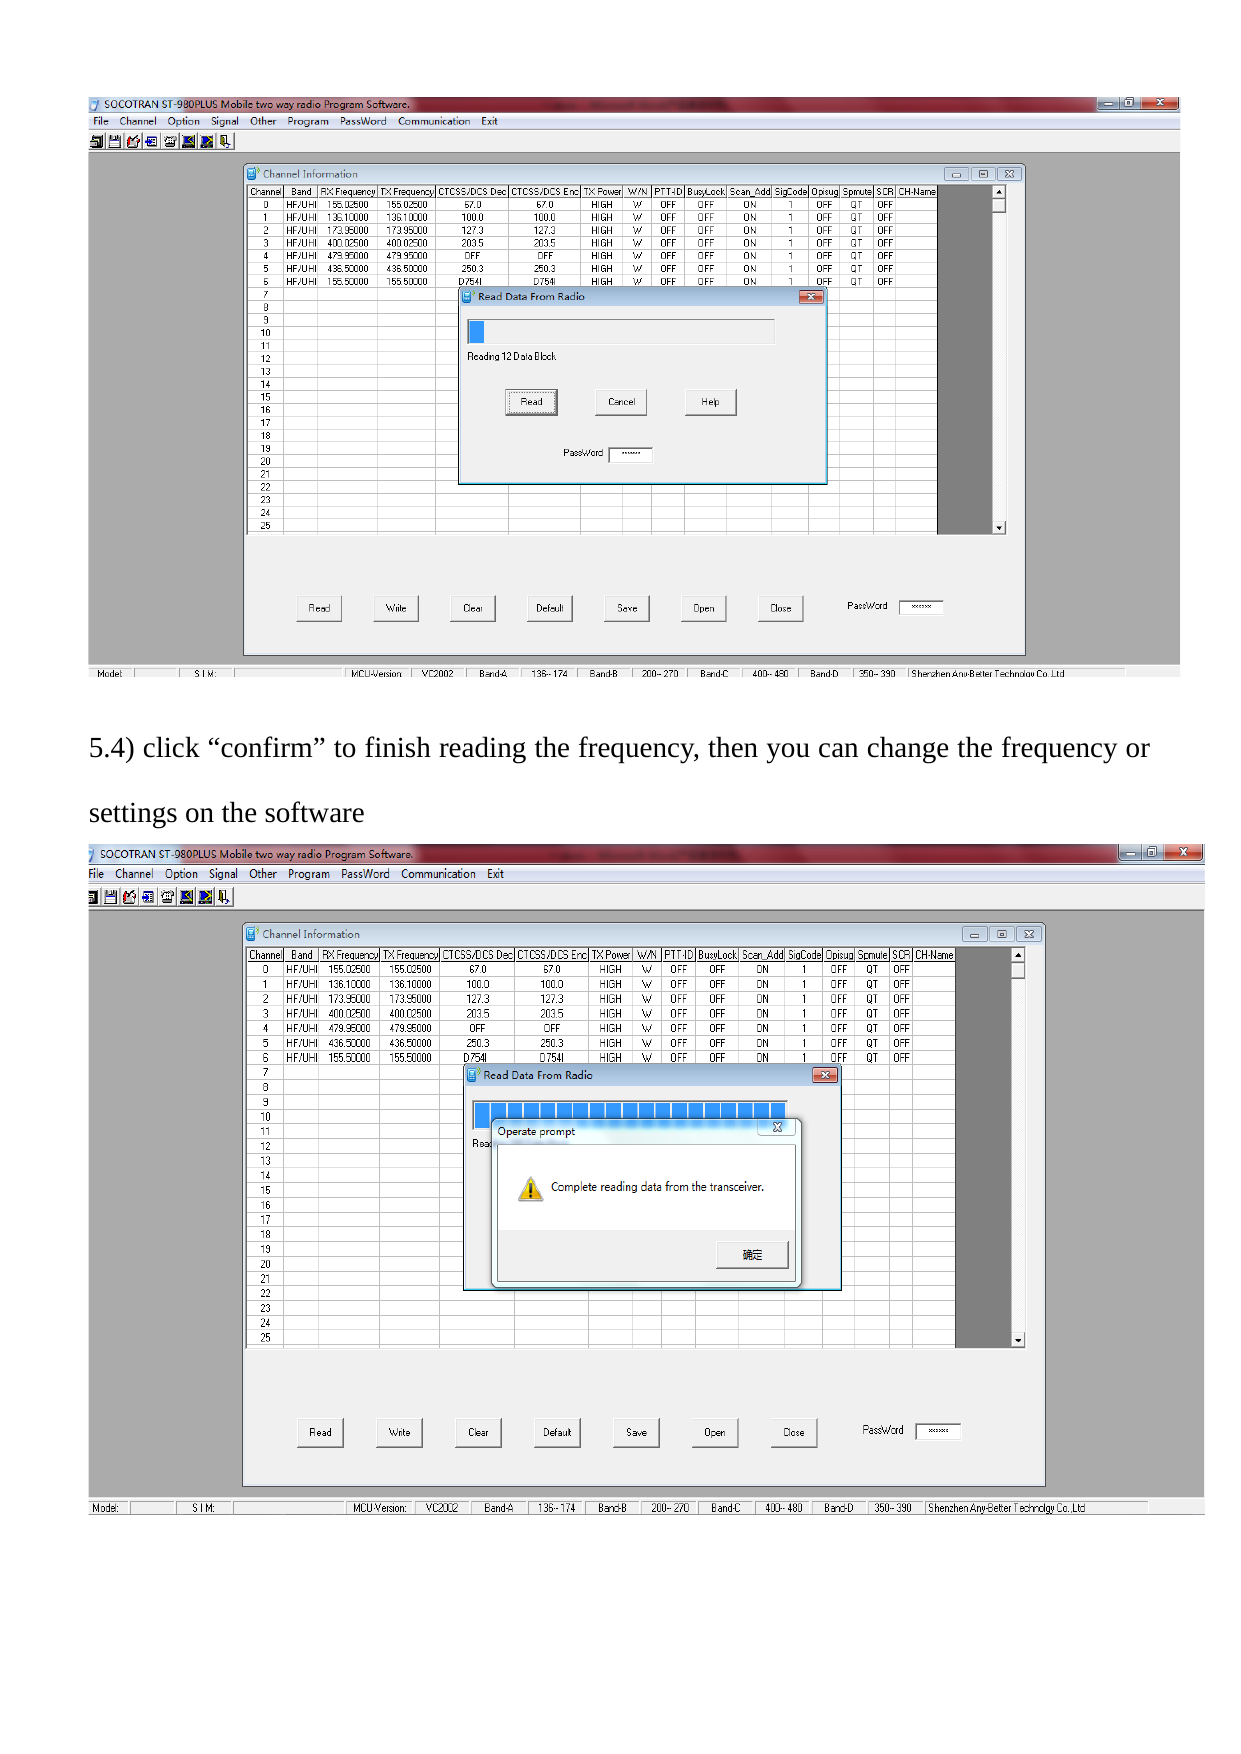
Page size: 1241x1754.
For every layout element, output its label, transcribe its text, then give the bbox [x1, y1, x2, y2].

text 5.4) click “confirm” to finish reading the frequency, then you can change the frequency or settings on the software [88, 714, 1152, 844]
picture [88, 844, 1205, 1515]
picture [88, 97, 1181, 677]
